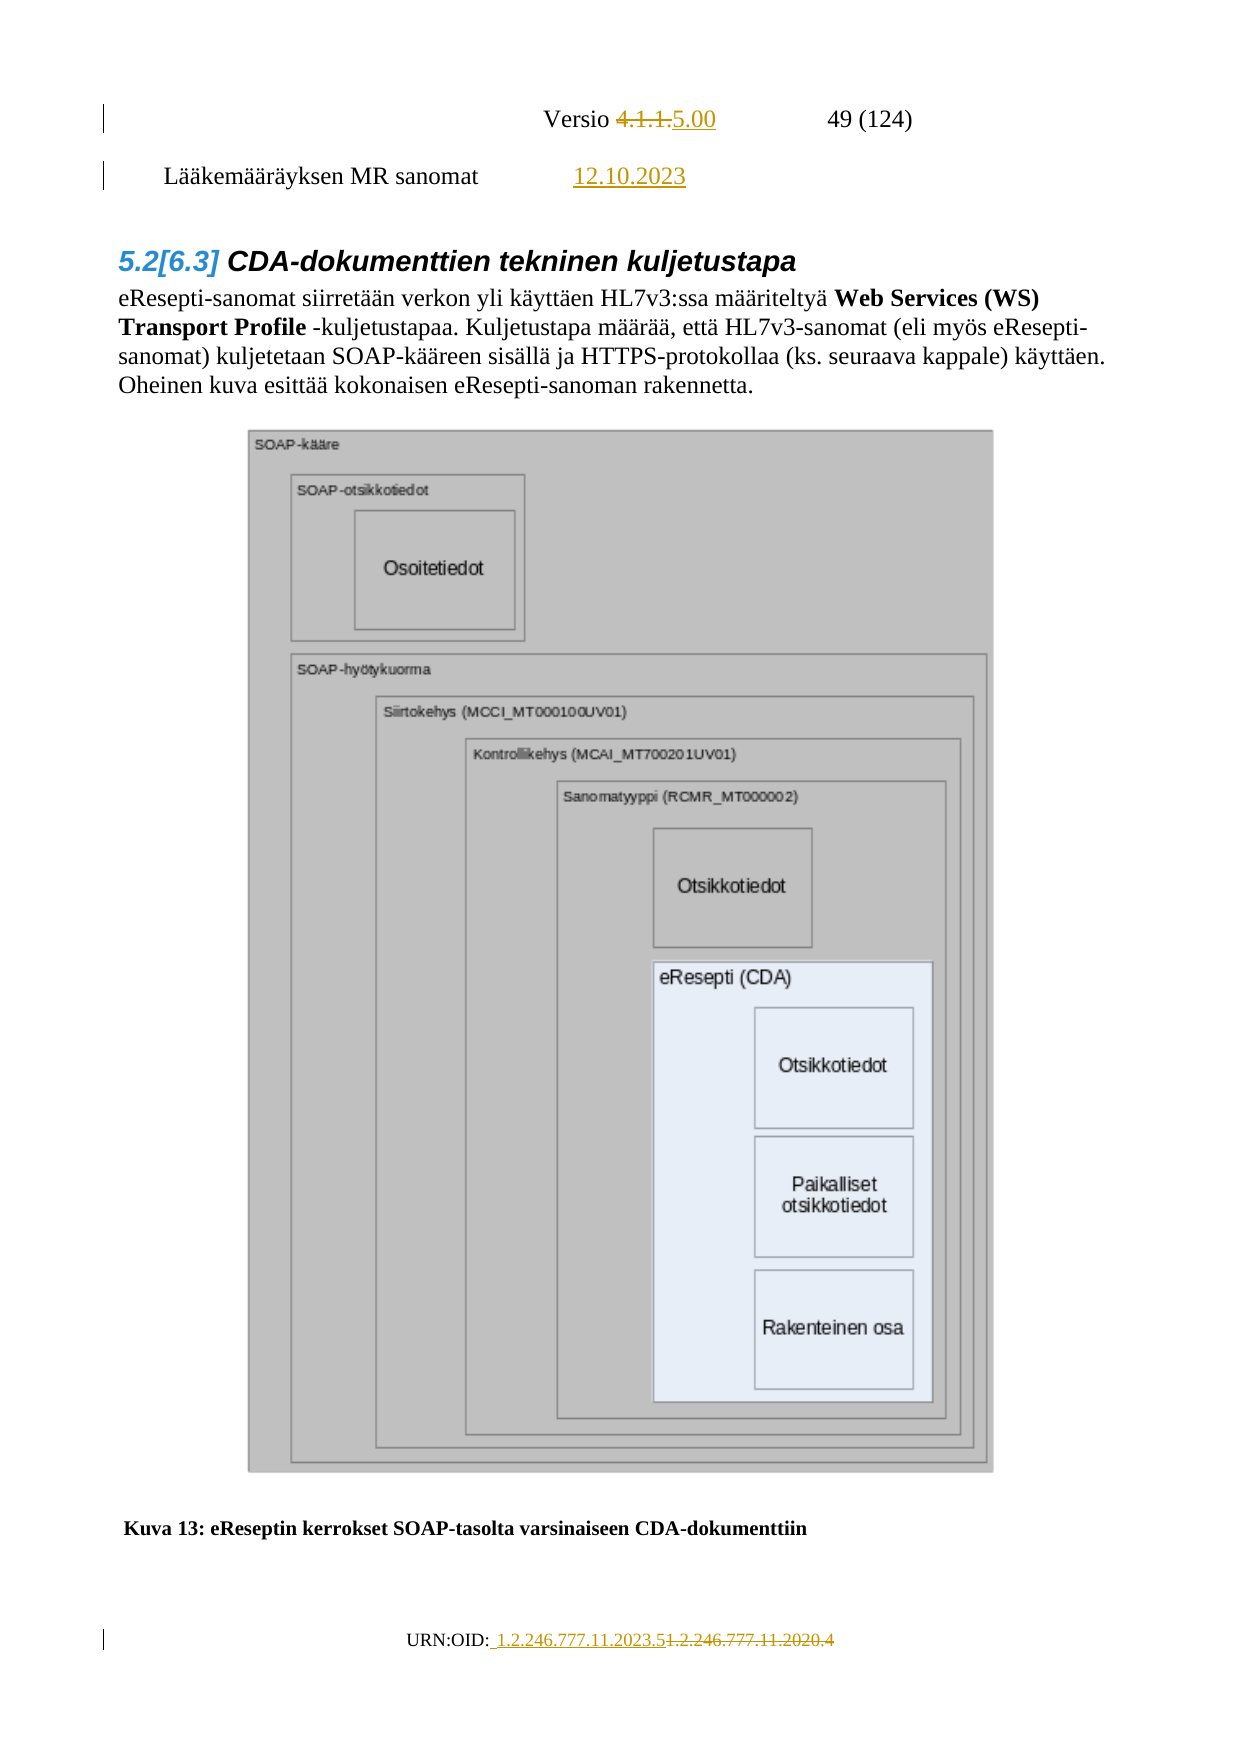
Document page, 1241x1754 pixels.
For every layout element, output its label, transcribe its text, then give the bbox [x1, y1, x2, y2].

subtitle CDA-dokumenttien tekninen kuljetustapa [118, 244, 1122, 277]
text eResepti-sanomat siirretään verkon yli käyttäen HL7v3:ssa määriteltyä Web Services (WS) Transport Profile -kuljetustapaa. Kuljetustapa määrää, että HL7v3-sanomat (eli myös eResepti-sanomat) kuljetetaan SOAP-kääreen sisällä ja HTTPS-protokollaa (ks. seuraava kappale) käyttäen. Oheinen kuva esittää kokonaisen eResepti-sanoman rakennetta. [118, 283, 1122, 398]
